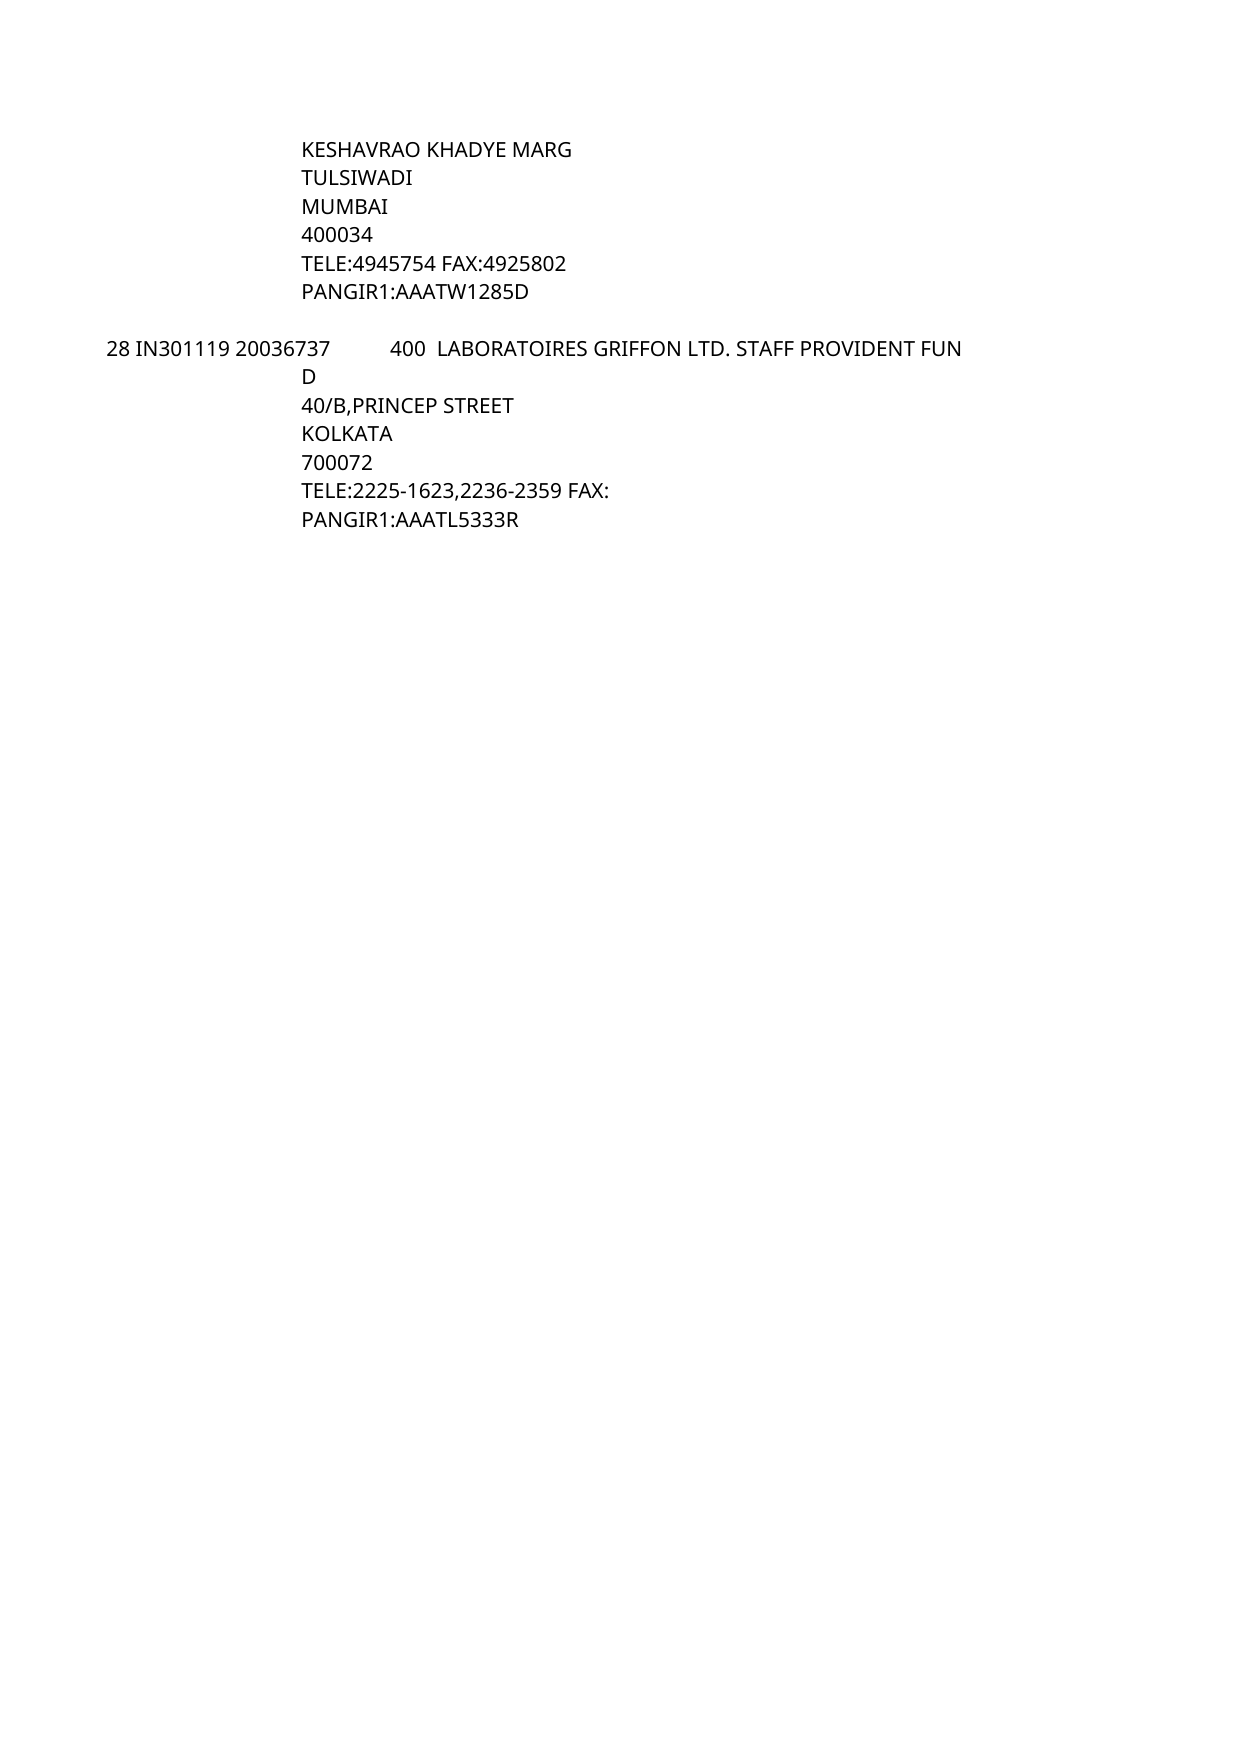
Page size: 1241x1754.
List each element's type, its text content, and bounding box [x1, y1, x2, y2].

text KESHAVRAO KHADYE MARG [90, 135, 1165, 163]
text 400034 [90, 220, 1165, 249]
text D [90, 362, 1165, 391]
text TULSIWADI [90, 163, 1165, 192]
text MUMBAI [90, 192, 1165, 220]
text 28 IN301119 20036737 400 LABORATOIRES GRIFFON LTD. STAFF PROVIDENT FUN [90, 334, 1165, 362]
text 40/B,PRINCEP STREET [90, 391, 1165, 419]
text PANGIR1:AAATW1285D [90, 277, 1165, 306]
text 700072 [90, 448, 1165, 476]
text PANGIR1:AAATL5333R [90, 505, 1165, 533]
text TELE:4945754 FAX:4925802 [90, 249, 1165, 277]
text KOLKATA [90, 419, 1165, 448]
text TELE:2225-1623,2236-2359 FAX: [90, 476, 1165, 505]
